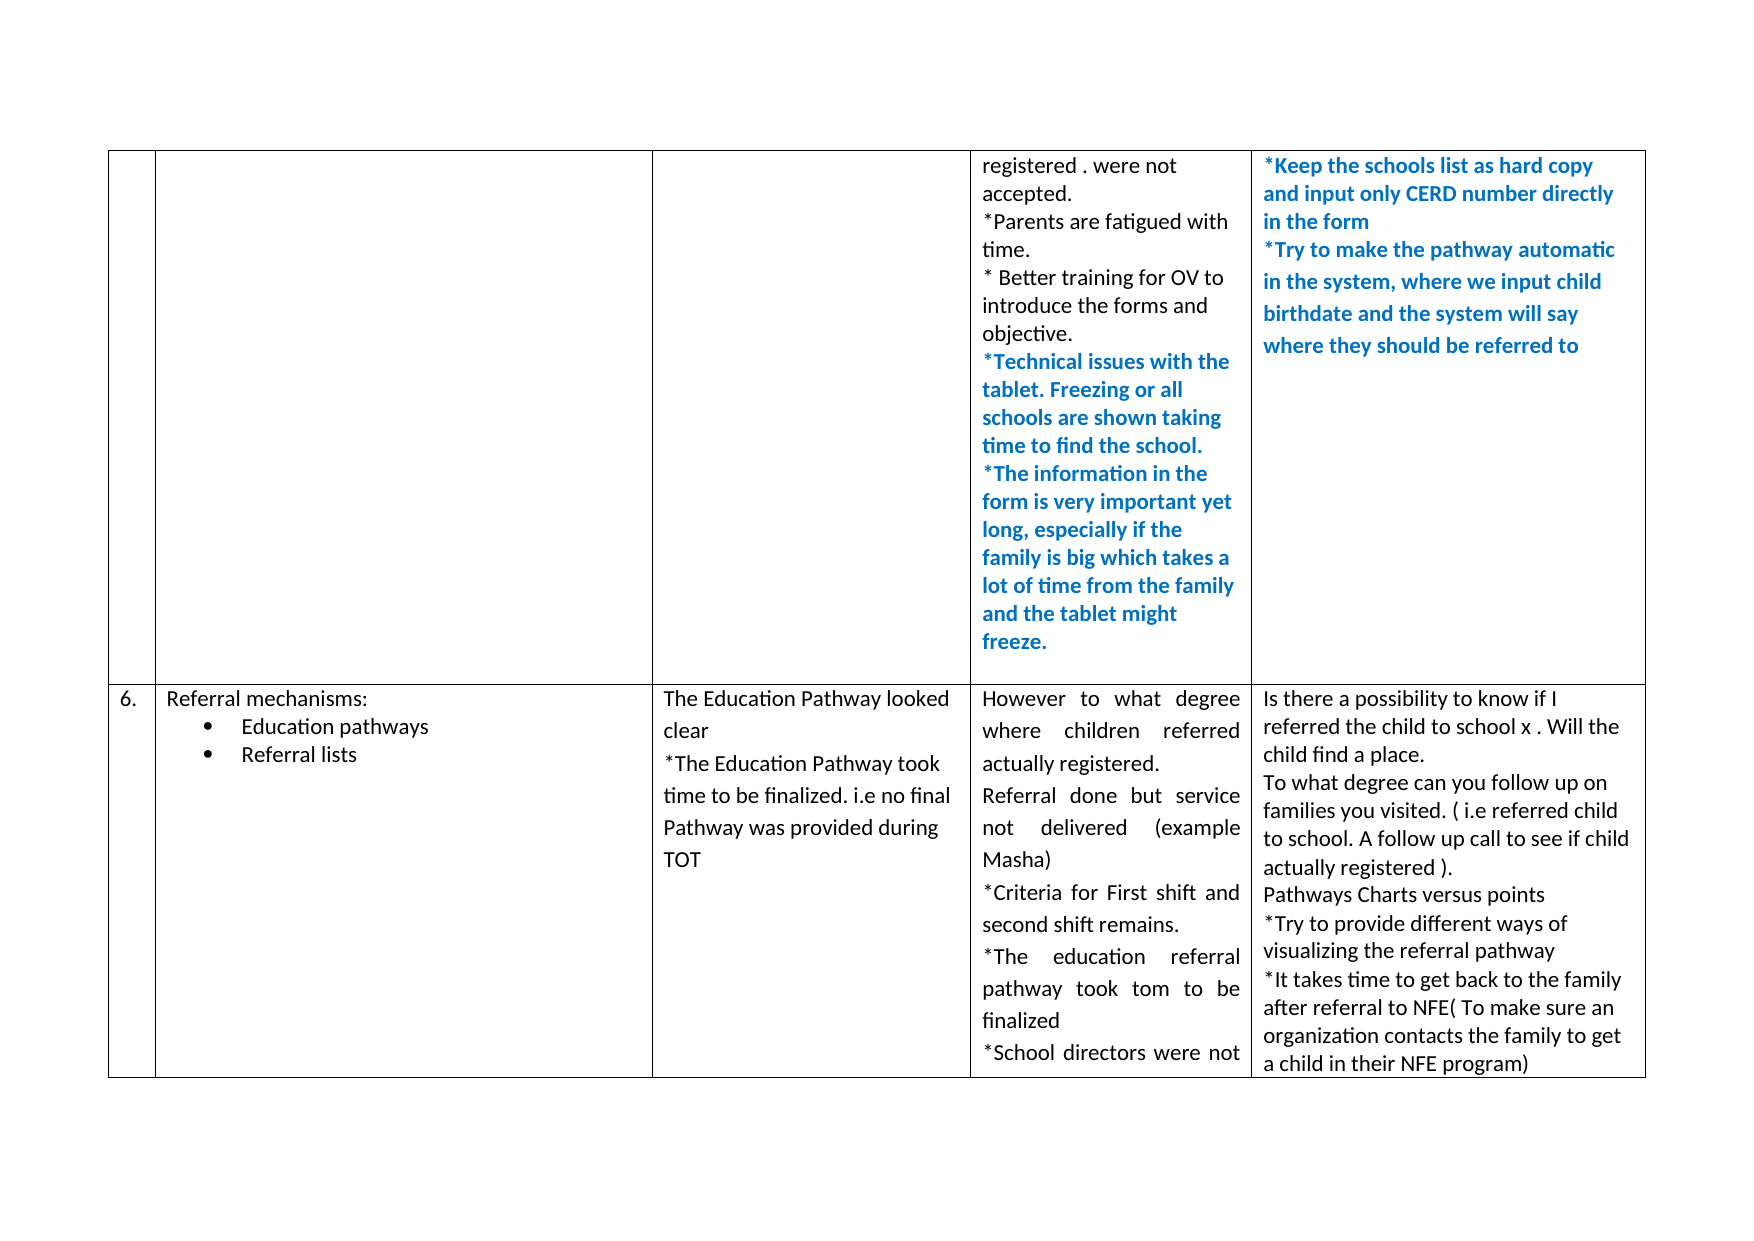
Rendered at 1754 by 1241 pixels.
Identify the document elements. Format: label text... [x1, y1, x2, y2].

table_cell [653, 685, 970, 1077]
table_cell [156, 685, 652, 1077]
table_cell 6. [109, 685, 155, 1077]
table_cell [1252, 151, 1645, 683]
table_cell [971, 685, 1251, 1077]
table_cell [971, 151, 1251, 683]
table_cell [653, 151, 970, 683]
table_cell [1252, 685, 1645, 1077]
table_cell 5. [109, 151, 155, 683]
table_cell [156, 151, 652, 683]
